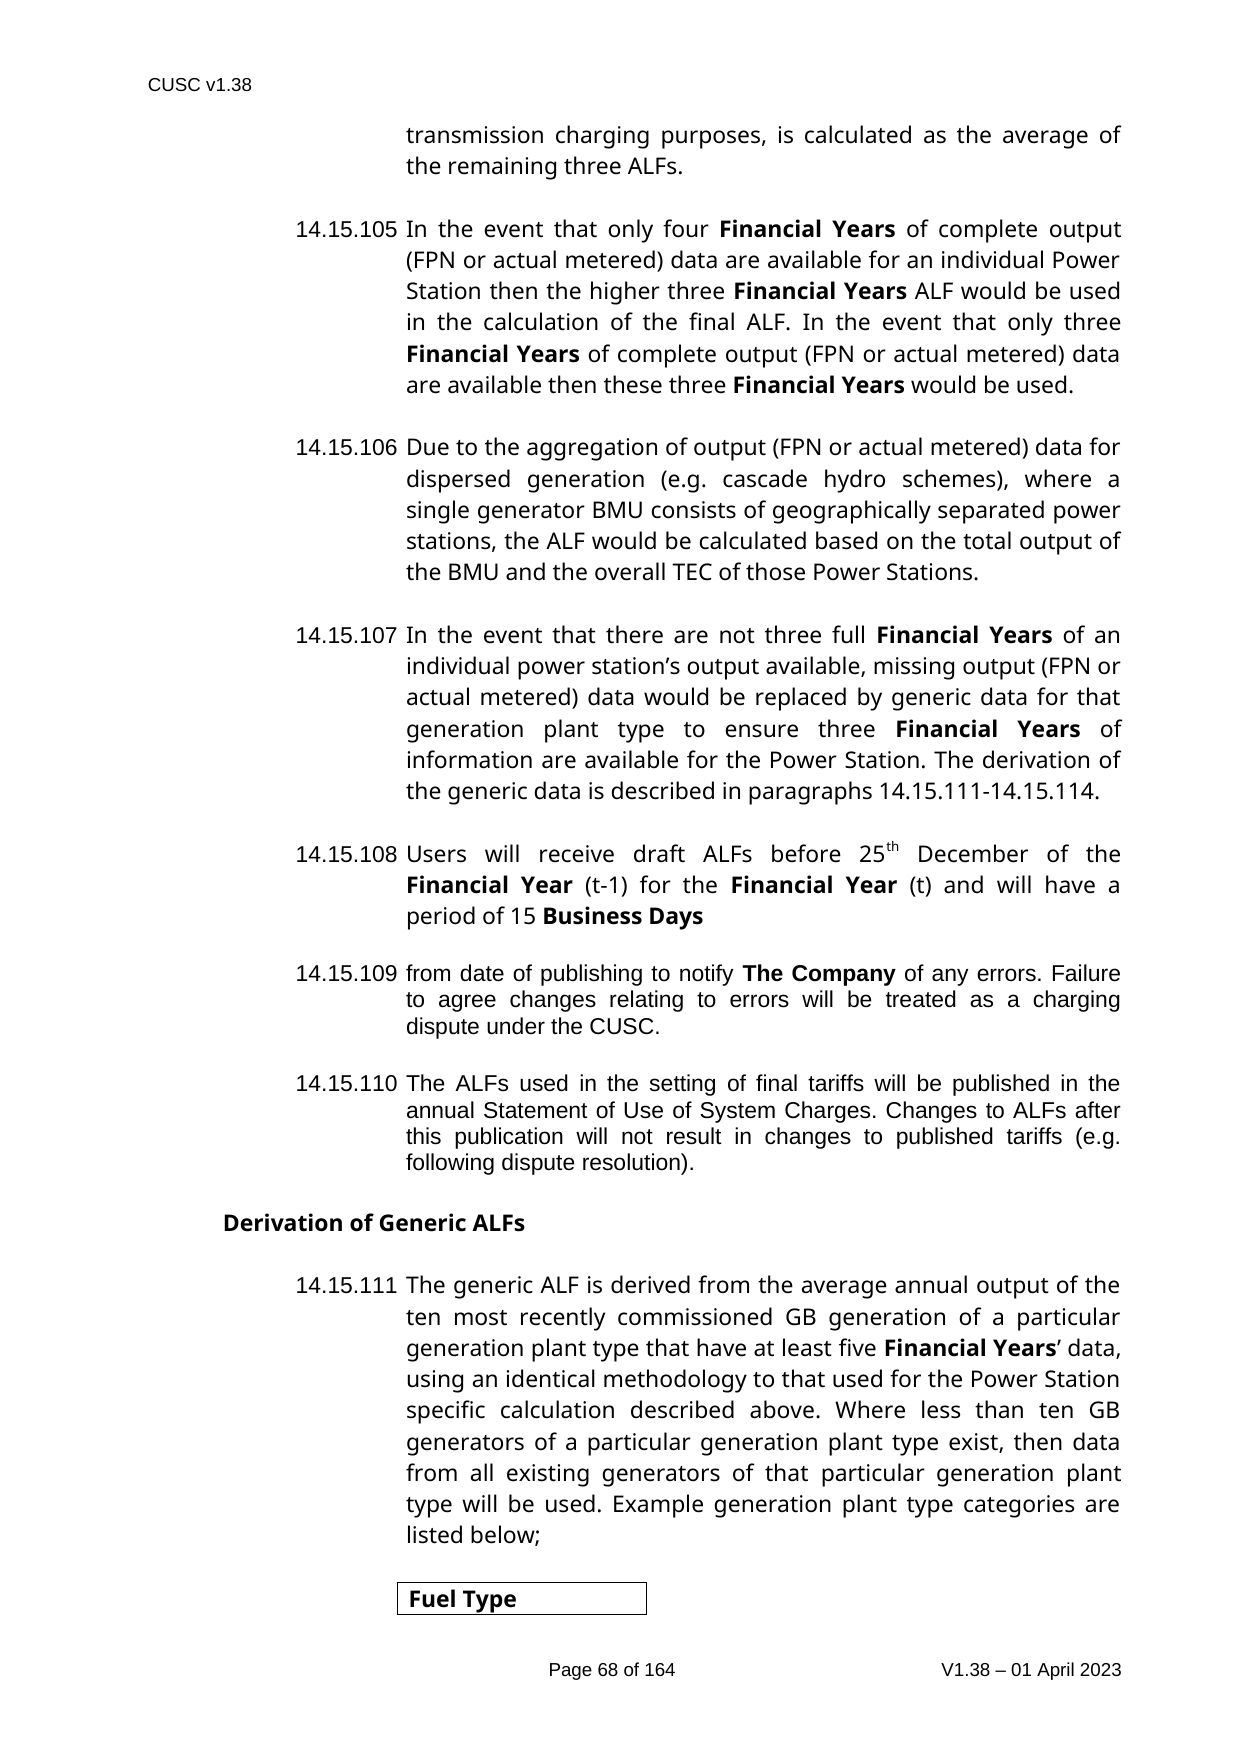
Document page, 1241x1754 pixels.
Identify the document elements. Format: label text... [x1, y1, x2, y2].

list The generic ALF is derived from the average annual output of the ten most recently commissioned GB generation of a particular generation plant type that have at least five Financial Years’ data, using an identical methodology to that used for the Power Station specific calculation described above. Where less than ten GB generators of a particular generation plant type exist, then data from all existing generators of that particular generation plant type will be used. Example generation plant type categories are listed below; [295, 1269, 1121, 1551]
list Users will receive draft ALFs before 25th December of the Financial Year (t-1) for the Financial Year (t) and will have a period of 15 Business Days [295, 837, 1121, 931]
table_header Fuel Type [398, 1583, 646, 1614]
list In the event that only four Financial Years of complete output (FPN or actual metered) data are available for an individual Power Station then the higher three Financial Years ALF would be used in the calculation of the final ALF. In the event that only three Financial Years of complete output (FPN or actual metered) data are available then these three Financial Years would be used. [295, 212, 1121, 400]
list In the event that there are not three full Financial Years of an individual power station’s output available, missing output (FPN or actual metered) data would be replaced by generic data for that generation plant type to ensure three Financial Years of information are available for the Power Station. The derivation of the generic data is described in paragraphs 14.15.111-14.15.114. [295, 619, 1121, 806]
list from date of publishing to notify The Company of any errors. Failure to agree changes relating to errors will be treated as a charging dispute under the CUSC. [295, 960, 1121, 1039]
text Derivation of Generic ALFs [223, 1207, 1121, 1238]
list The ALFs used in the setting of final tariffs will be published in the annual Statement of Use of System Charges. Changes to ALFs after this publication will not result in changes to published tariffs (e.g. following dispute resolution). [295, 1070, 1121, 1176]
list Due to the aggregation of output (FPN or actual metered) data for dispersed generation (e.g. cascade hydro schemes), where a single generator BMU consists of geographically separated power stations, the ALF would be calculated based on the total output of the BMU and the overall TEC of those Power Stations. [295, 431, 1121, 587]
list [295, 119, 1121, 181]
